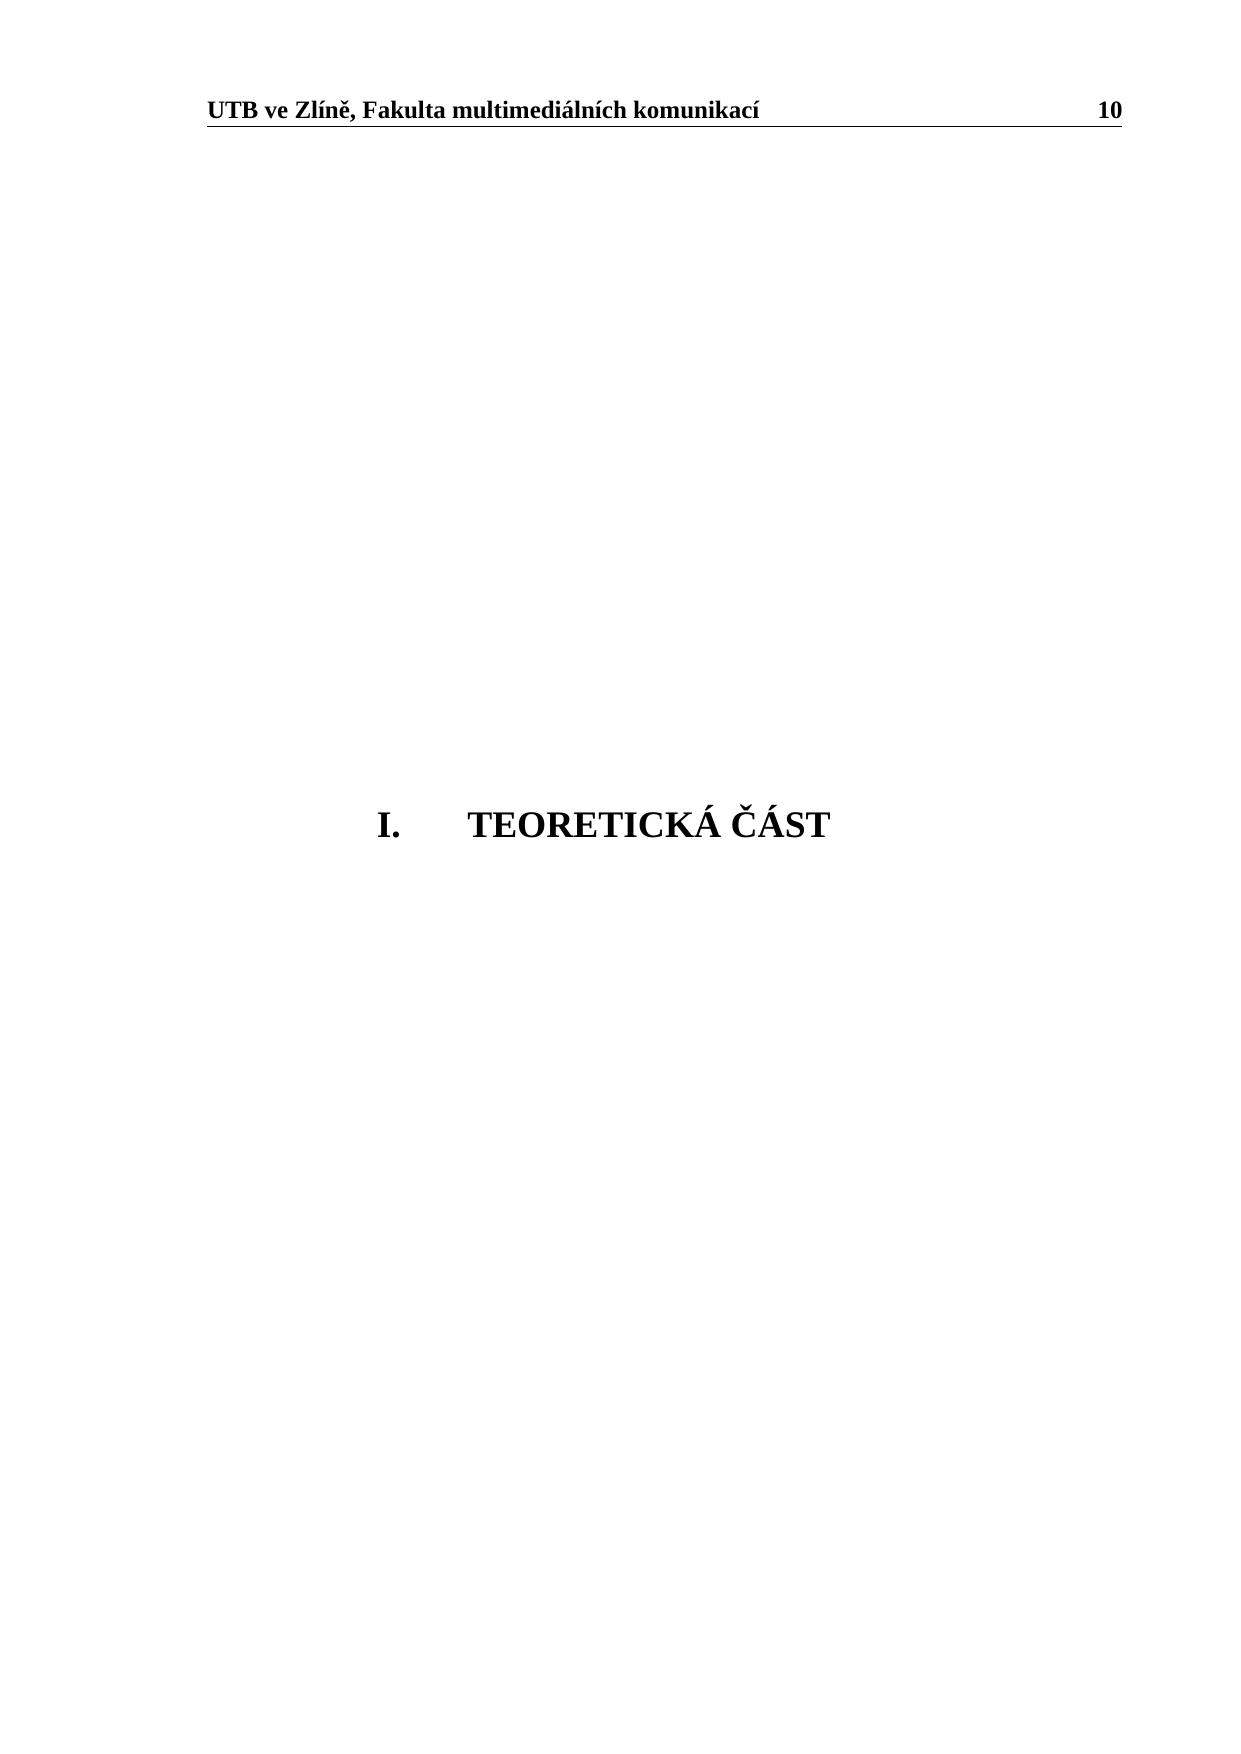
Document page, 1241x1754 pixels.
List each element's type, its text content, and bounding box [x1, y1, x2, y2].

table_header TEORETICKÁ ČÁST [458, 177, 960, 932]
table_header [369, 177, 458, 932]
